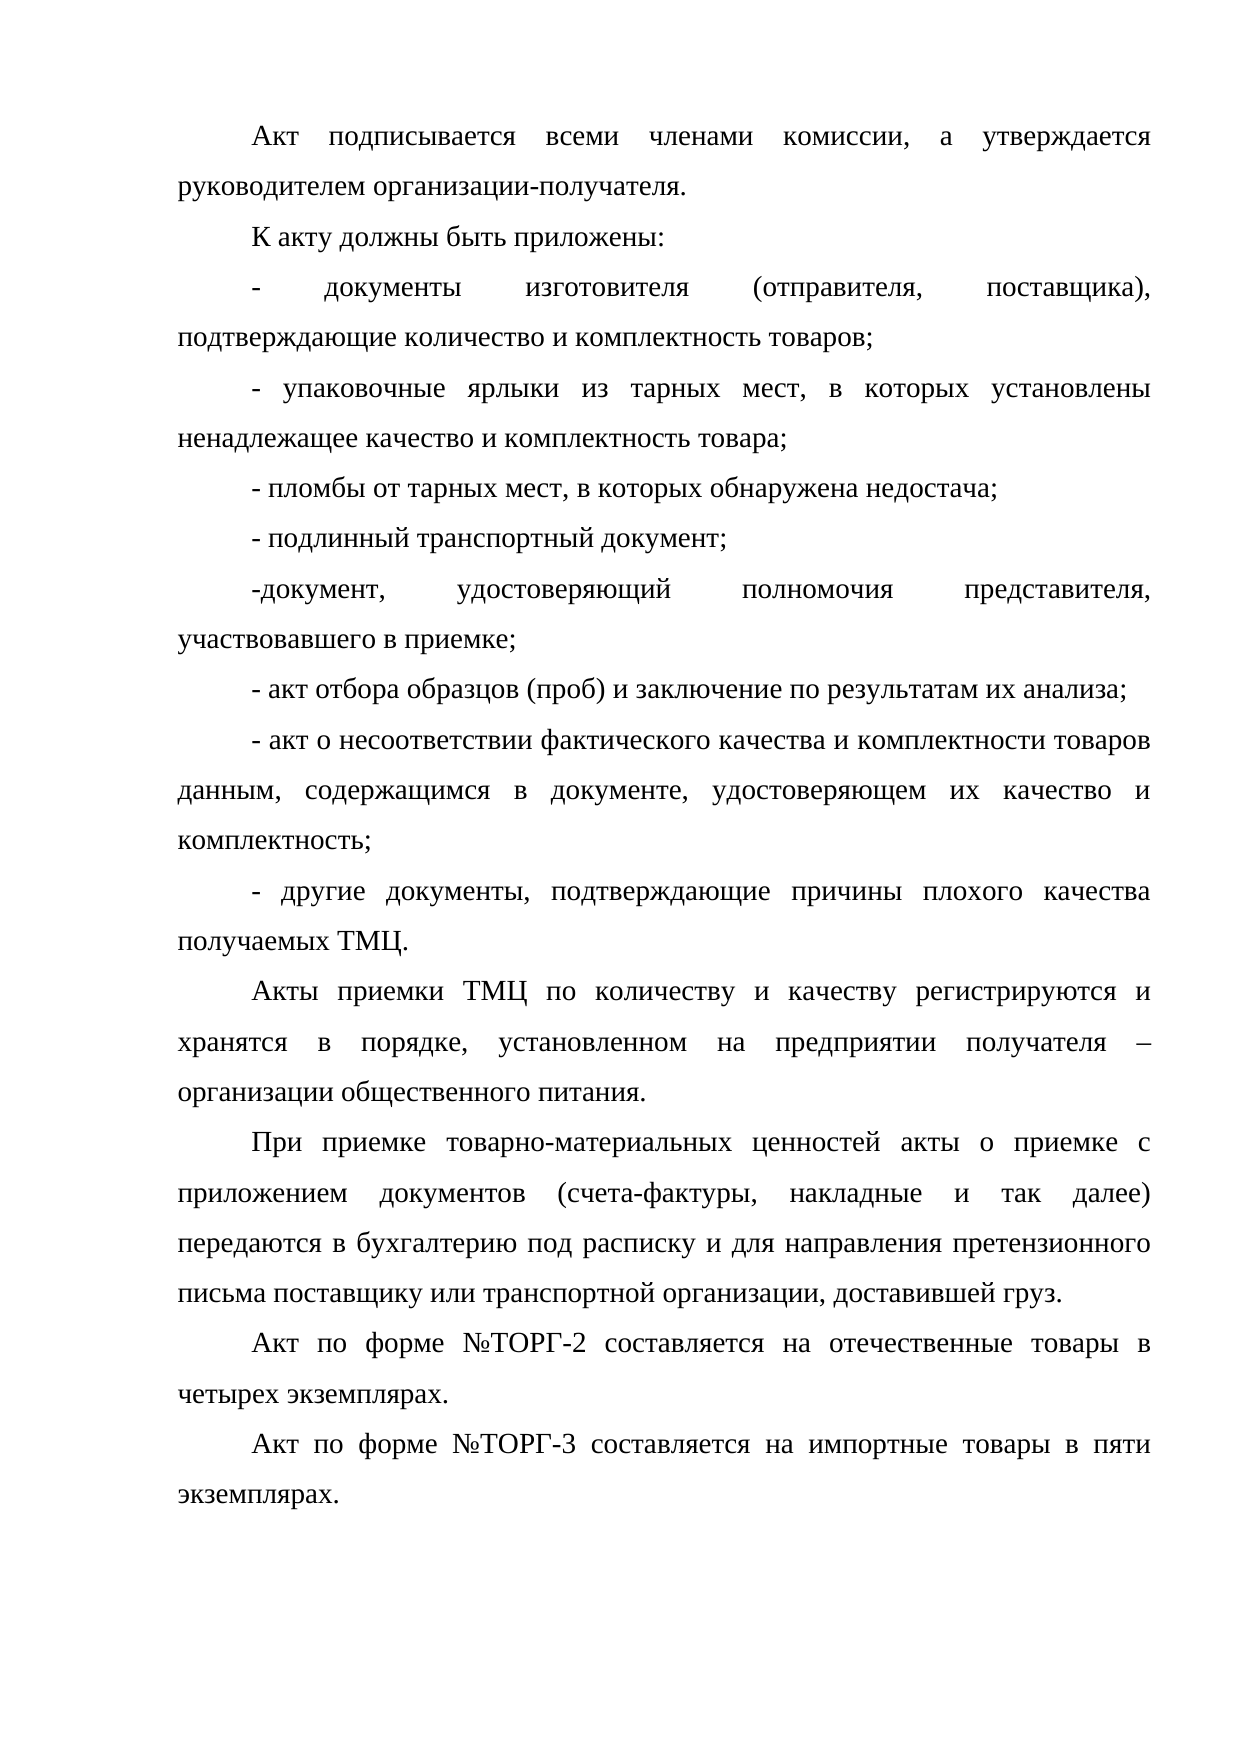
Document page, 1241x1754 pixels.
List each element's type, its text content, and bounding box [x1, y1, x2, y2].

text К акту должны быть приложены: [177, 219, 1152, 252]
text Акты приемки ТМЦ по количеству и качеству регистрируются и хранятся в порядке, установленном на предприятии получателя – организации общественного питания. [177, 973, 1152, 1108]
text Акт по форме №ТОРГ-3 составляется на импортные товары в пяти экземплярах. [177, 1426, 1152, 1510]
text - акт отбора образцов (проб) и заключение по результатам их анализа; [177, 672, 1152, 705]
text - упаковочные ярлыки из тарных мест, в которых установлены ненадлежащее качество и комплектность товара; [177, 370, 1152, 453]
text Акт по форме №ТОРГ-2 составляется на отечественные товары в четырех экземплярах. [177, 1326, 1152, 1409]
text - документы изготовителя (отправителя, поставщика), подтверждающие количество и комплектность товаров; [177, 269, 1152, 353]
text Акт подписывается всеми членами комиссии, а утверждается руководителем организации-получателя. [177, 118, 1152, 202]
text -документ, удостоверяющий полномочия представителя, участвовавшего в приемке; [177, 571, 1152, 655]
text - другие документы, подтверждающие причины плохого качества получаемых ТМЦ. [177, 873, 1152, 957]
text - пломбы от тарных мест, в которых обнаружена недостача; [177, 470, 1152, 504]
text При приемке товарно-материальных ценностей акты о приемке с приложением документов (счета-фактуры, накладные и так далее) передаются в бухгалтерию под расписку и для направления претензионного письма поставщику или транспортной организации, доставившей груз. [177, 1124, 1152, 1309]
text - подлинный транспортный документ; [177, 521, 1152, 554]
text - акт о несоответствии фактического качества и комплектности товаров данным, содержащимся в документе, удостоверяющем их качество и комплектность; [177, 722, 1152, 856]
